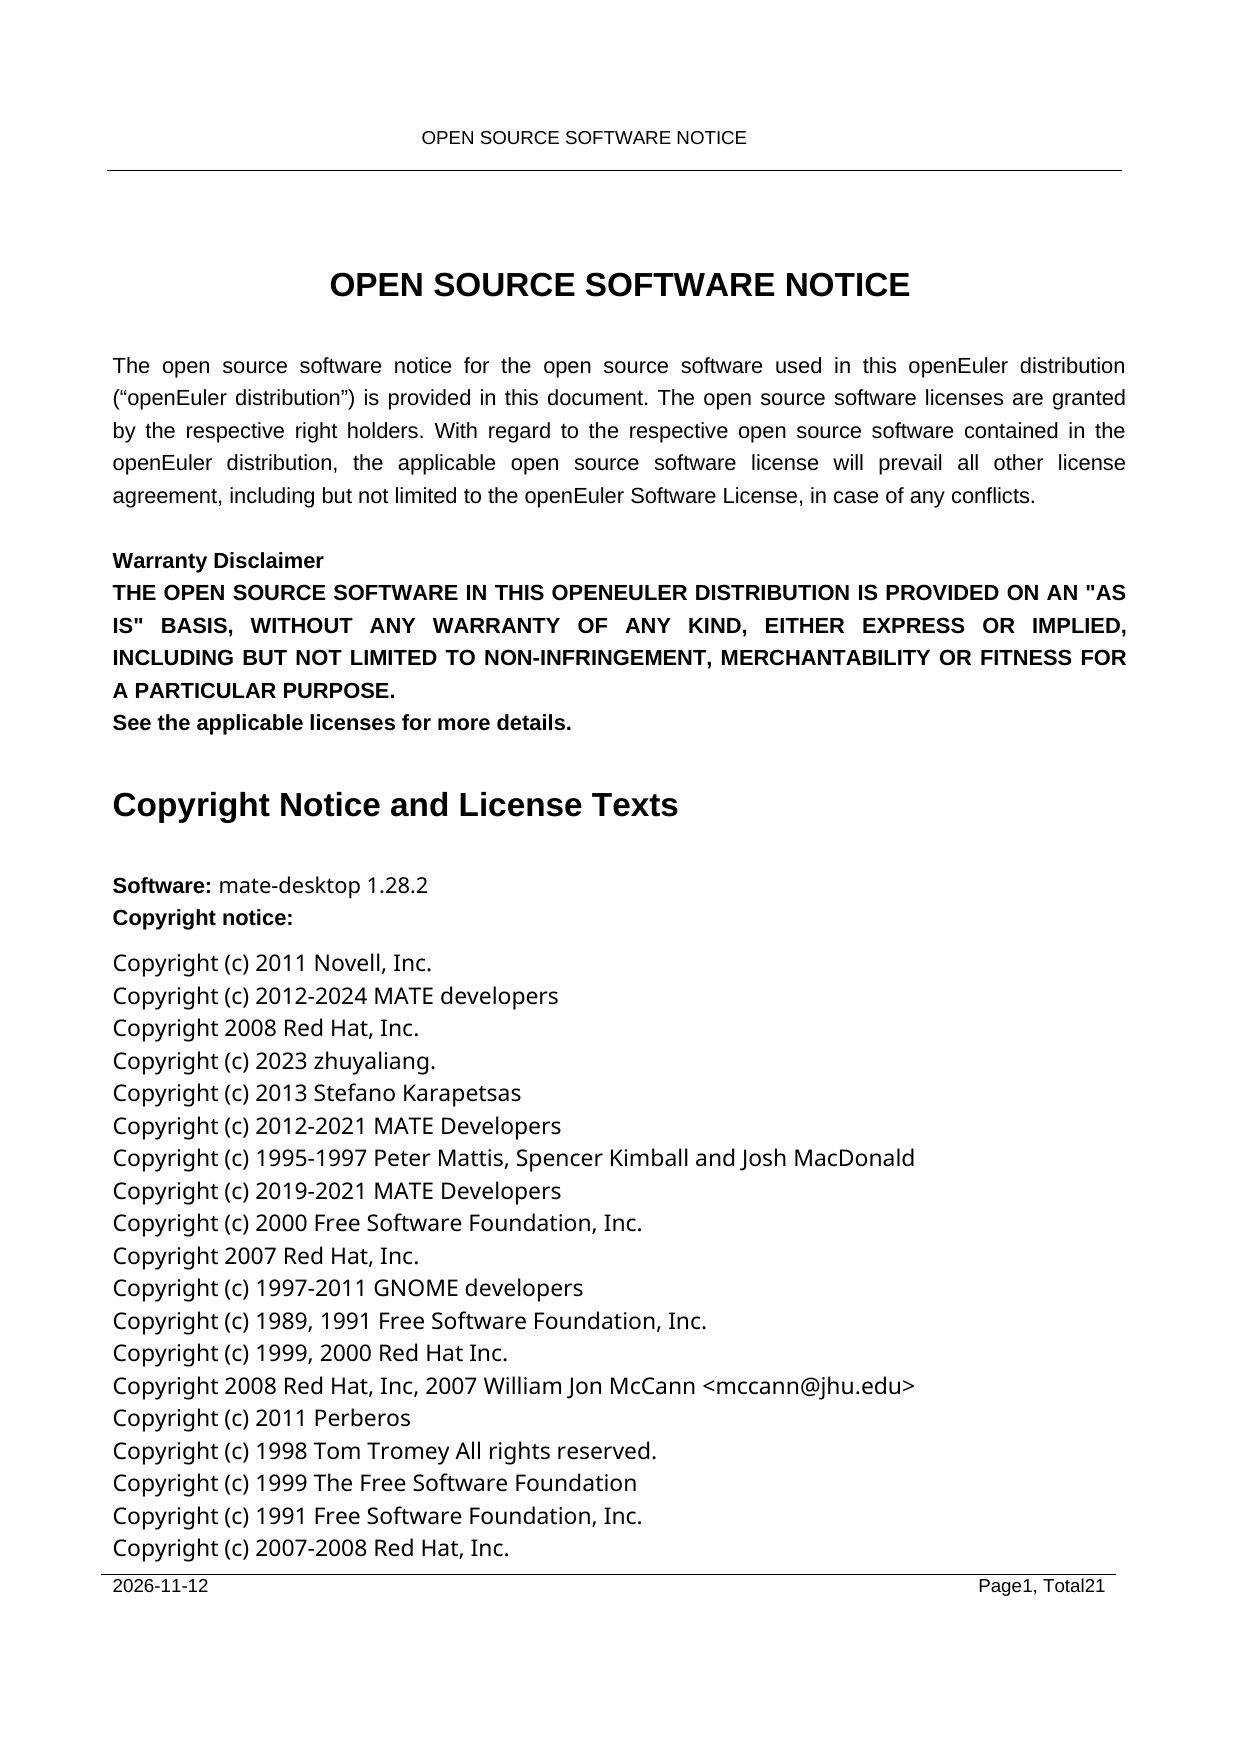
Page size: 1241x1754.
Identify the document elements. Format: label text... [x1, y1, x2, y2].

text Copyright Notice and License Texts [112, 771, 1128, 836]
text OPEN SOURCE SOFTWARE NOTICE [112, 251, 1128, 316]
text Warranty Disclaimer [112, 544, 1128, 576]
text THE OPEN SOURCE SOFTWARE IN THIS OPENEULER DISTRIBUTION IS PROVIDED ON AN "AS IS" BASIS, WITHOUT ANY WARRANTY OF ANY KIND, EITHER EXPRESS OR IMPLIED, INCLUDING BUT NOT LIMITED TO NON-INFRINGEMENT, MERCHANTABILITY OR FITNESS FOR A PARTICULAR PURPOSE. See the applicable licenses for more details. [112, 576, 1128, 739]
text The open source software notice for the open source software used in this openEuler distribution (“openEuler distribution”) is provided in this document. The open source software licenses are granted by the respective right holders. With regard to the respective open source software contained in the openEuler distribution, the applicable open source software license will prevail all other license agreement, including but not limited to the openEuler Software License, in case of any conflicts. [112, 349, 1128, 511]
text Copyright notice: [112, 901, 1128, 934]
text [112, 947, 1128, 1564]
title Software: mate-desktop 1.28.2 [112, 869, 1128, 901]
